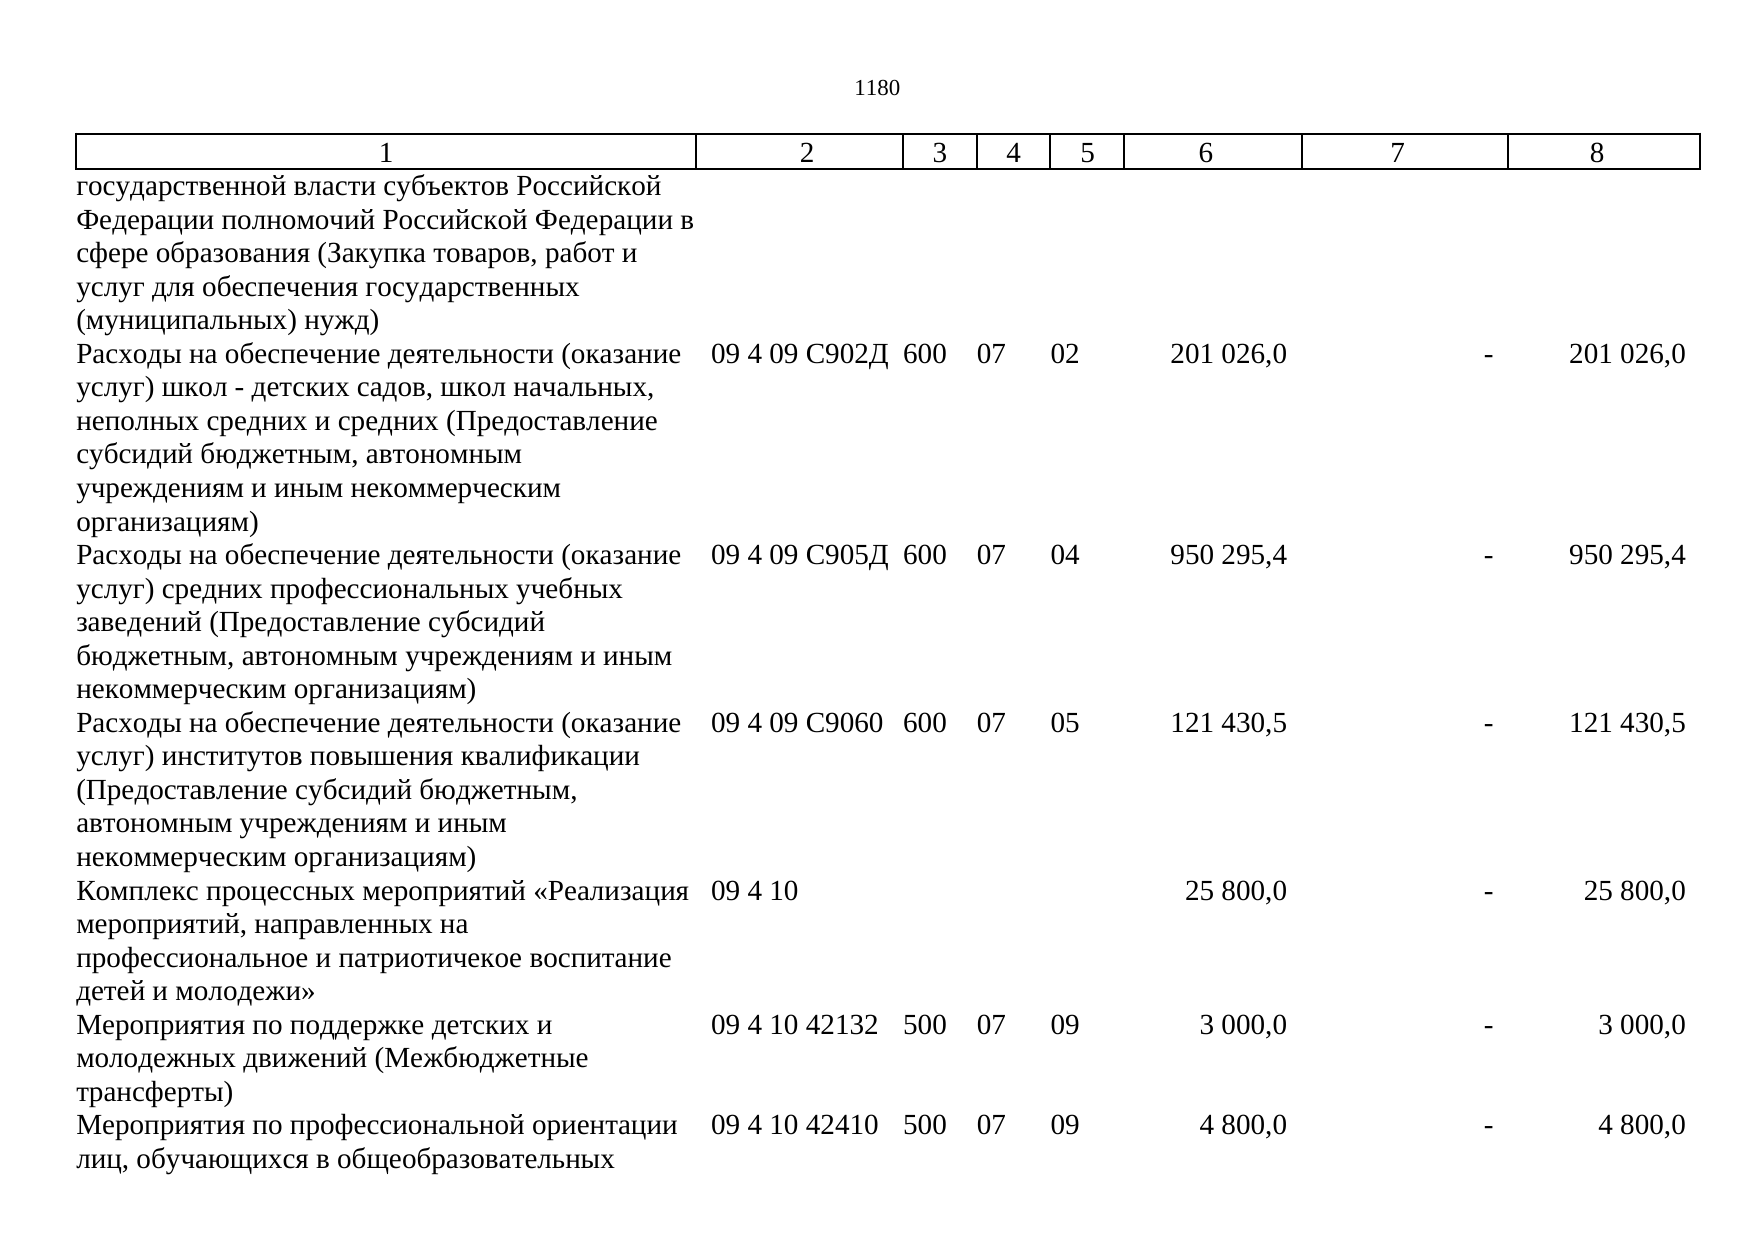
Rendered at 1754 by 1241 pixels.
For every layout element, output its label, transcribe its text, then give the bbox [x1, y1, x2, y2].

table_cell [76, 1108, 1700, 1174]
table_header 3 [904, 135, 976, 168]
table_header 7 [1303, 135, 1507, 168]
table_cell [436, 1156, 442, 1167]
table_header 6 [1125, 135, 1301, 168]
table_header 1 [77, 135, 695, 168]
table_header 4 [978, 135, 1049, 168]
table_header 8 [1509, 135, 1699, 168]
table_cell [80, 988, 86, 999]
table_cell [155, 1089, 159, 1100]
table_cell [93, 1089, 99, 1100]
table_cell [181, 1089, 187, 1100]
table_header 2 [697, 135, 902, 168]
table_header 5 [1051, 135, 1123, 168]
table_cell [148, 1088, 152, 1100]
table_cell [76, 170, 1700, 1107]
